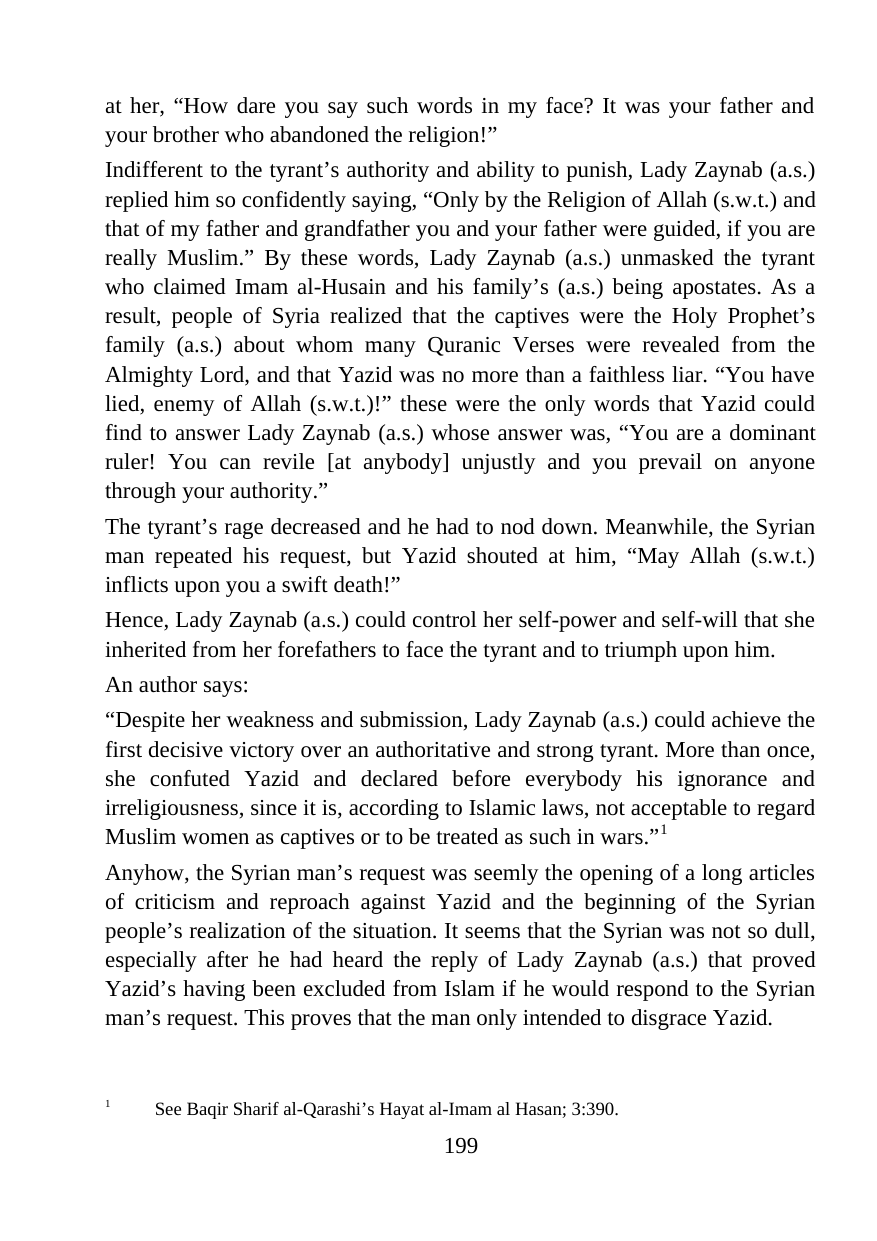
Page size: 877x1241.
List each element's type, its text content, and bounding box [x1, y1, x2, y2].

text “Despite her weakness and submission, Lady Zaynab (a.s.) could achieve the first decisive victory over an authoritative and strong tyrant. More than once, she confuted Yazid and declared before everybody his ignorance and irreligiousness, since it is, according to Islamic laws, not acceptable to regard Muslim women as captives or to be treated as such in wars.” [105, 704, 817, 850]
text Anyhow, the Syrian man’s request was seemly the opening of a long articles of criticism and reproach against Yazid and the beginning of the Syrian people’s realization of the situation. It seems that the Syrian was not so dull, especially after he had heard the reply of Lady Zaynab (a.s.) that proved Yazid’s having been excluded from Islam if he would respond to the Syrian man’s request. This proves that the man only intended to disgrace Yazid. [105, 857, 817, 1032]
text Indifferent to the tyrant’s authority and ability to punish, Lady Zaynab (a.s.) replied him so confidently saying, “Only by the Religion of Allah (s.w.t.) and that of my father and grandfather you and your father were guided, if you are really Muslim.” By these words, Lady Zaynab (a.s.) unmasked the tyrant who claimed Imam al-Husain and his family’s (a.s.) being apostates. As a result, people of Syria realized that the captives were the Holy Prophet’s family (a.s.) about whom many Quranic Verses were revealed from the Almighty Lord, and that Yazid was no more than a faithless liar. “You have lied, enemy of Allah (s.w.t.)!” these were the only words that Yazid could find to answer Lady Zaynab (a.s.) whose answer was, “You are a dominant ruler! You can revile [at anybody] unjustly and you prevail on anyone through your authority.” [105, 154, 817, 504]
text An author says: [105, 669, 817, 698]
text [105, 90, 817, 148]
text Hence, Lady Zaynab (a.s.) could control her self-power and self-will that she inherited from her forefathers to face the tyrant and to triumph upon him. [105, 604, 817, 663]
text The tyrant’s rage decreased and he had to nod down. Meanwhile, the Syrian man repeated his request, but Yazid shouted at him, “May Allah (s.w.t.) inflicts upon you a swift death!” [105, 511, 817, 598]
